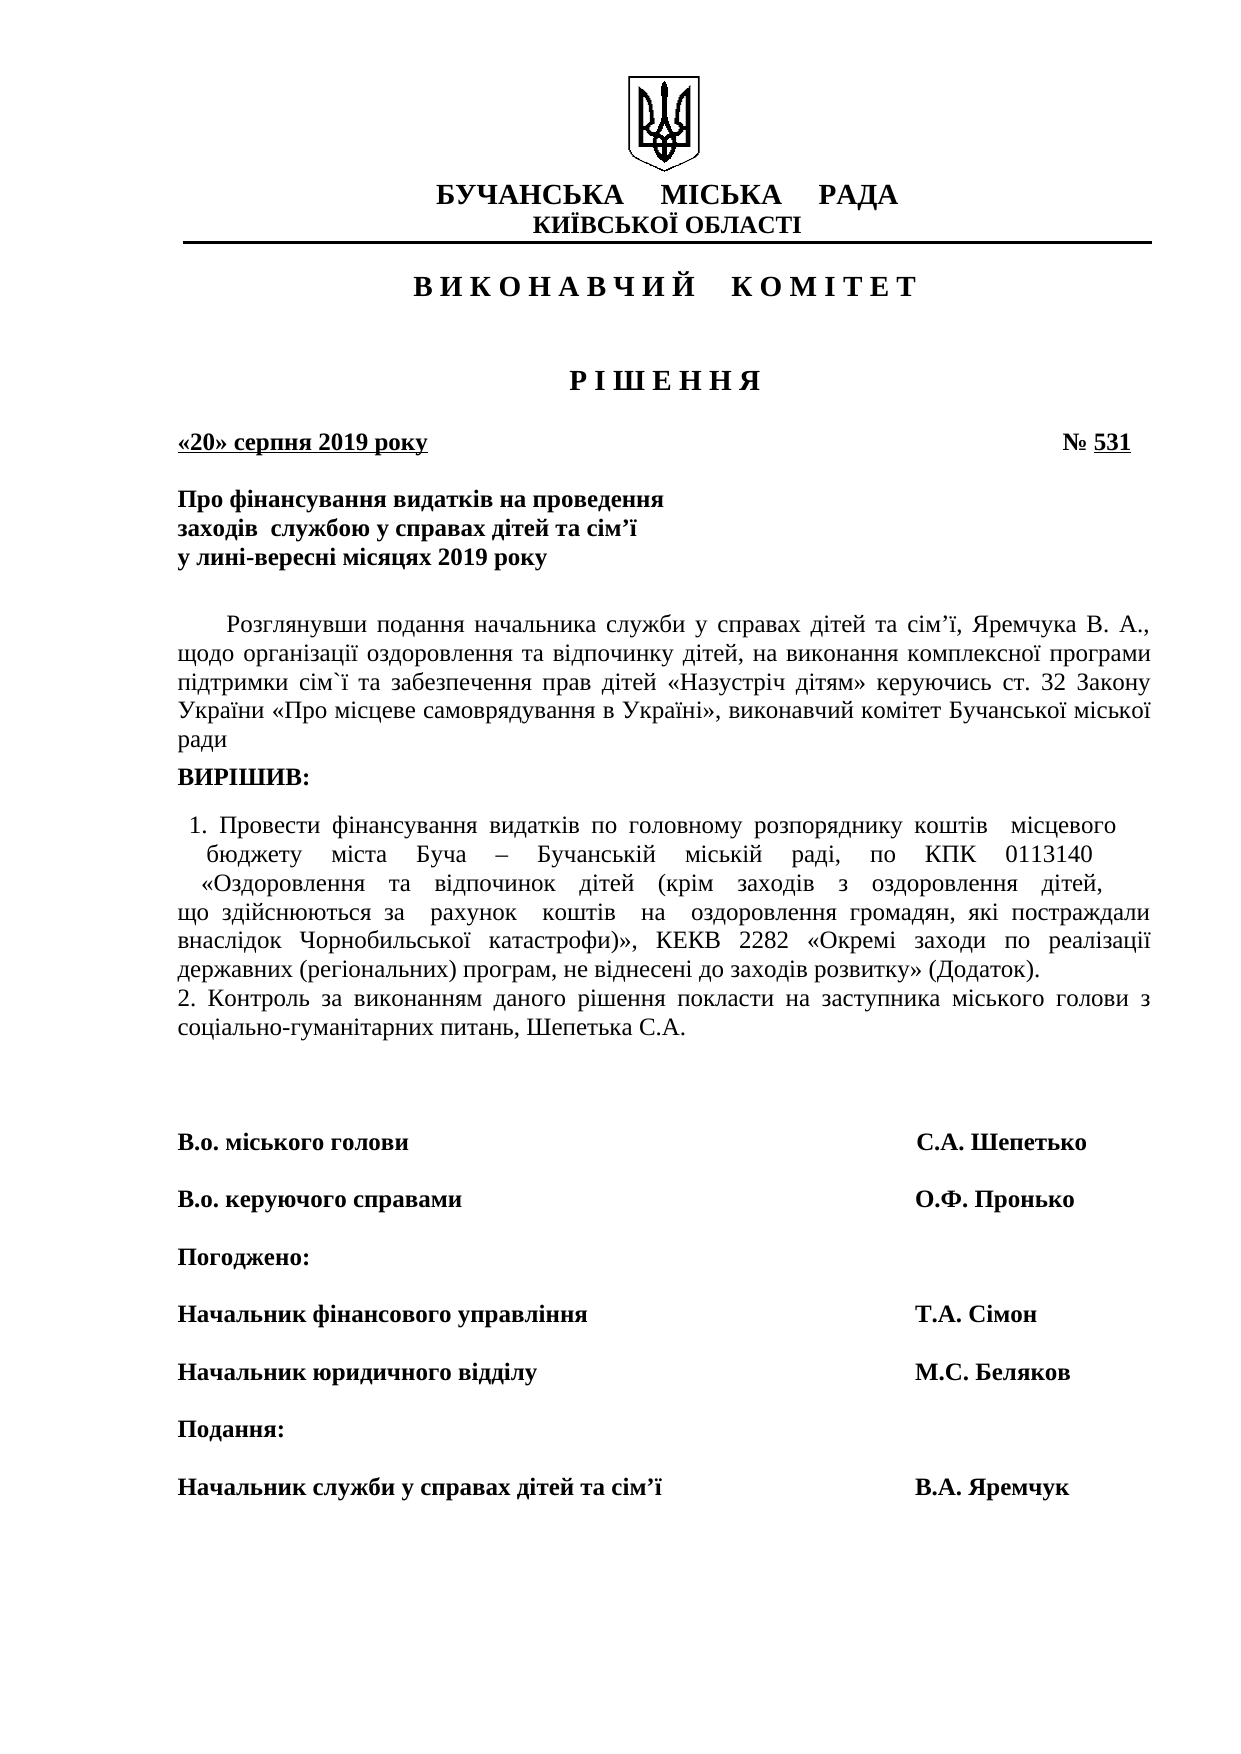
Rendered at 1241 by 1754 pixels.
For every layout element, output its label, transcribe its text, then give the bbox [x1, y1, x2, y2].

text Р І Ш Е Н Н Я [177, 363, 1152, 397]
text Про фінансування видатків на проведення [177, 484, 1152, 513]
text Погоджено: [177, 1242, 1152, 1270]
text Начальник служби у справах дітей та сім’ї В.А. Яремчук [177, 1472, 1152, 1500]
text 1. Провести фінансування видатків по головному розпоряднику коштів місцевого бюджету міста Буча – Бучанській міській раді, по КПК 0113140 «Оздоровлення та відпочинок дітей (крім заходів з оздоровлення дітей, що здійснюються за рахунок коштів на оздоровлення громадян, які постраждали внаслідок Чорнобильської катастрофи)», КЕКВ 2282 «Окремі заходи по реалізації державних (регіональних) програм, не віднесені до заходів розвитку» (Додаток). [177, 810, 1152, 983]
text 2. Контроль за виконанням даного рішення покласти на заступника міського голови з соціально-гуманітарних питань, Шепетька С.А. [177, 983, 1152, 1040]
text Розглянувши подання начальника служби у справах дітей та сім’ї, Яремчука В. А., щодо організації оздоровлення та відпочинку дітей, на виконання комплексної програми підтримки сім`ї та забезпечення прав дітей «Назустріч дітям» керуючись ст. 32 Закону України «Про місцеве самоврядування в Україні», виконавчий комітет Бучанської міської ради [177, 609, 1152, 753]
text Начальник юридичного відділу М.С. Беляков [177, 1357, 1152, 1385]
text В.о. керуючого справами О.Ф. Пронько [177, 1184, 1152, 1213]
text В.о. міського голови С.А. Шепетько [177, 1127, 1152, 1155]
text Начальник фінансового управління Т.А. Сімон [177, 1299, 1152, 1328]
text ВИРІШИВ: [177, 762, 1152, 791]
text «20» серпня 2019 року № 531 [177, 427, 1152, 456]
text заходів службою у справах дітей та сім’ї [177, 513, 1152, 542]
text Подання: [177, 1414, 1152, 1443]
text В И К О Н А В Ч И Й К О М І Т Е Т [177, 269, 1152, 303]
text БУЧАНСЬКА МІСЬКА РАДА [183, 177, 1152, 211]
text у лині-вересні місяцях 2019 року [177, 542, 1152, 571]
text КИЇВСЬКОЇ ОБЛАСТІ [183, 211, 1152, 241]
